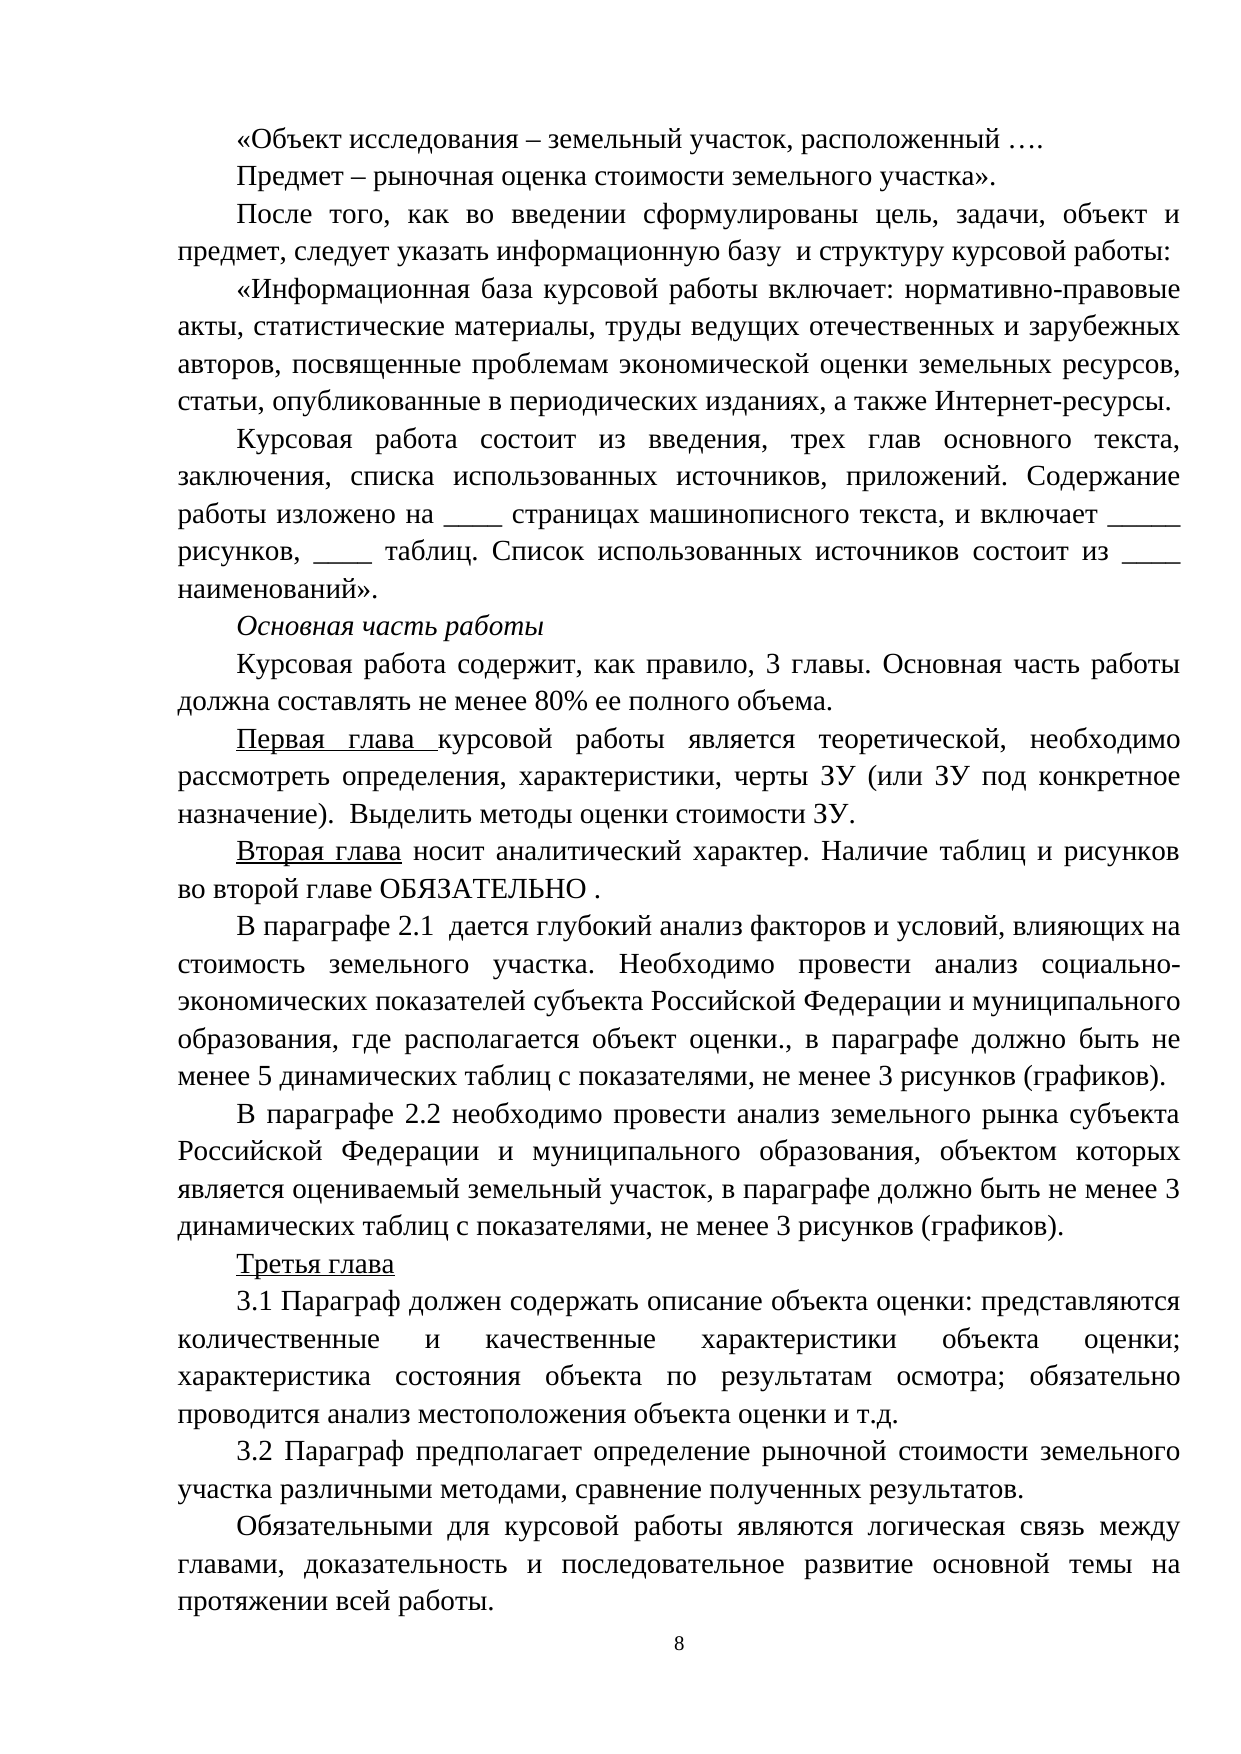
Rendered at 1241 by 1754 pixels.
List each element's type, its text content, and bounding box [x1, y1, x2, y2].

text 3.2 Параграф предполагает определение рыночной стоимости земельного участка различными методами, сравнение полученных результатов. [177, 1431, 1181, 1506]
text В параграфе 2.1 дается глубокий анализ факторов и условий, влияющих на стоимость земельного участка. Необходимо провести анализ социально-экономических показателей субъекта Российской Федерации и муниципального образования, где располагается объект оценки., в параграфе должно быть не менее 5 динамических таблиц с показателями, не менее 3 рисунков (графиков). [177, 906, 1181, 1093]
text В параграфе 2.2 необходимо провести анализ земельного рынка субъекта Российской Федерации и муниципального образования, объектом которых является оцениваемый земельный участок, в параграфе должно быть не менее 3 динамических таблиц с показателями, не менее 3 рисунков (графиков). [177, 1093, 1181, 1243]
text После того, как во введении сформулированы цель, задачи, объект и предмет, следует указать информационную базу и структуру курсовой работы: [177, 193, 1181, 268]
text Курсовая работа содержит, как правило, 3 главы. Основная часть работы должна составлять не менее 80% ее полного объема. [177, 643, 1181, 718]
text Вторая глава носит аналитический характер. Наличие таблиц и рисунков во второй главе ОБЯЗАТЕЛЬНО . [177, 831, 1181, 906]
text Предмет – рыночная оценка стоимости земельного участка». [177, 156, 1181, 193]
text Основная часть работы [177, 606, 1181, 643]
text 3.1 Параграф должен содержать описание объекта оценки: представляются количественные и качественные характеристики объекта оценки; характеристика состояния объекта по результатам осмотра; обязательно проводится анализ местоположения объекта оценки и т.д. [177, 1281, 1181, 1431]
text «Информационная база курсовой работы включает: нормативно-правовые акты, статистические материалы, труды ведущих отечественных и зарубежных авторов, посвященные проблемам экономической оценки земельных ресурсов, статьи, опубликованные в периодических изданиях, а также Интернет-ресурсы. [177, 268, 1181, 418]
text «Объект исследования – земельный участок, расположенный …. [177, 118, 1181, 156]
text Курсовая работа состоит из введения, трех глав основного текста, заключения, списка использованных источников, приложений. Содержание работы изложено на ____ страницах машинописного текста, и включает _____ рисунков, ____ таблиц. Список использованных источников состоит из ____ наименований». [177, 418, 1181, 606]
text Обязательными для курсовой работы являются логическая связь между главами, доказательность и последовательное развитие основной темы на протяжении всей работы. [177, 1506, 1181, 1618]
text Первая глава курсовой работы является теоретической, необходимо рассмотреть определения, характеристики, черты ЗУ (или ЗУ под конкретное назначение). Выделить методы оценки стоимости ЗУ. [177, 718, 1181, 831]
text Третья глава [177, 1243, 1181, 1281]
